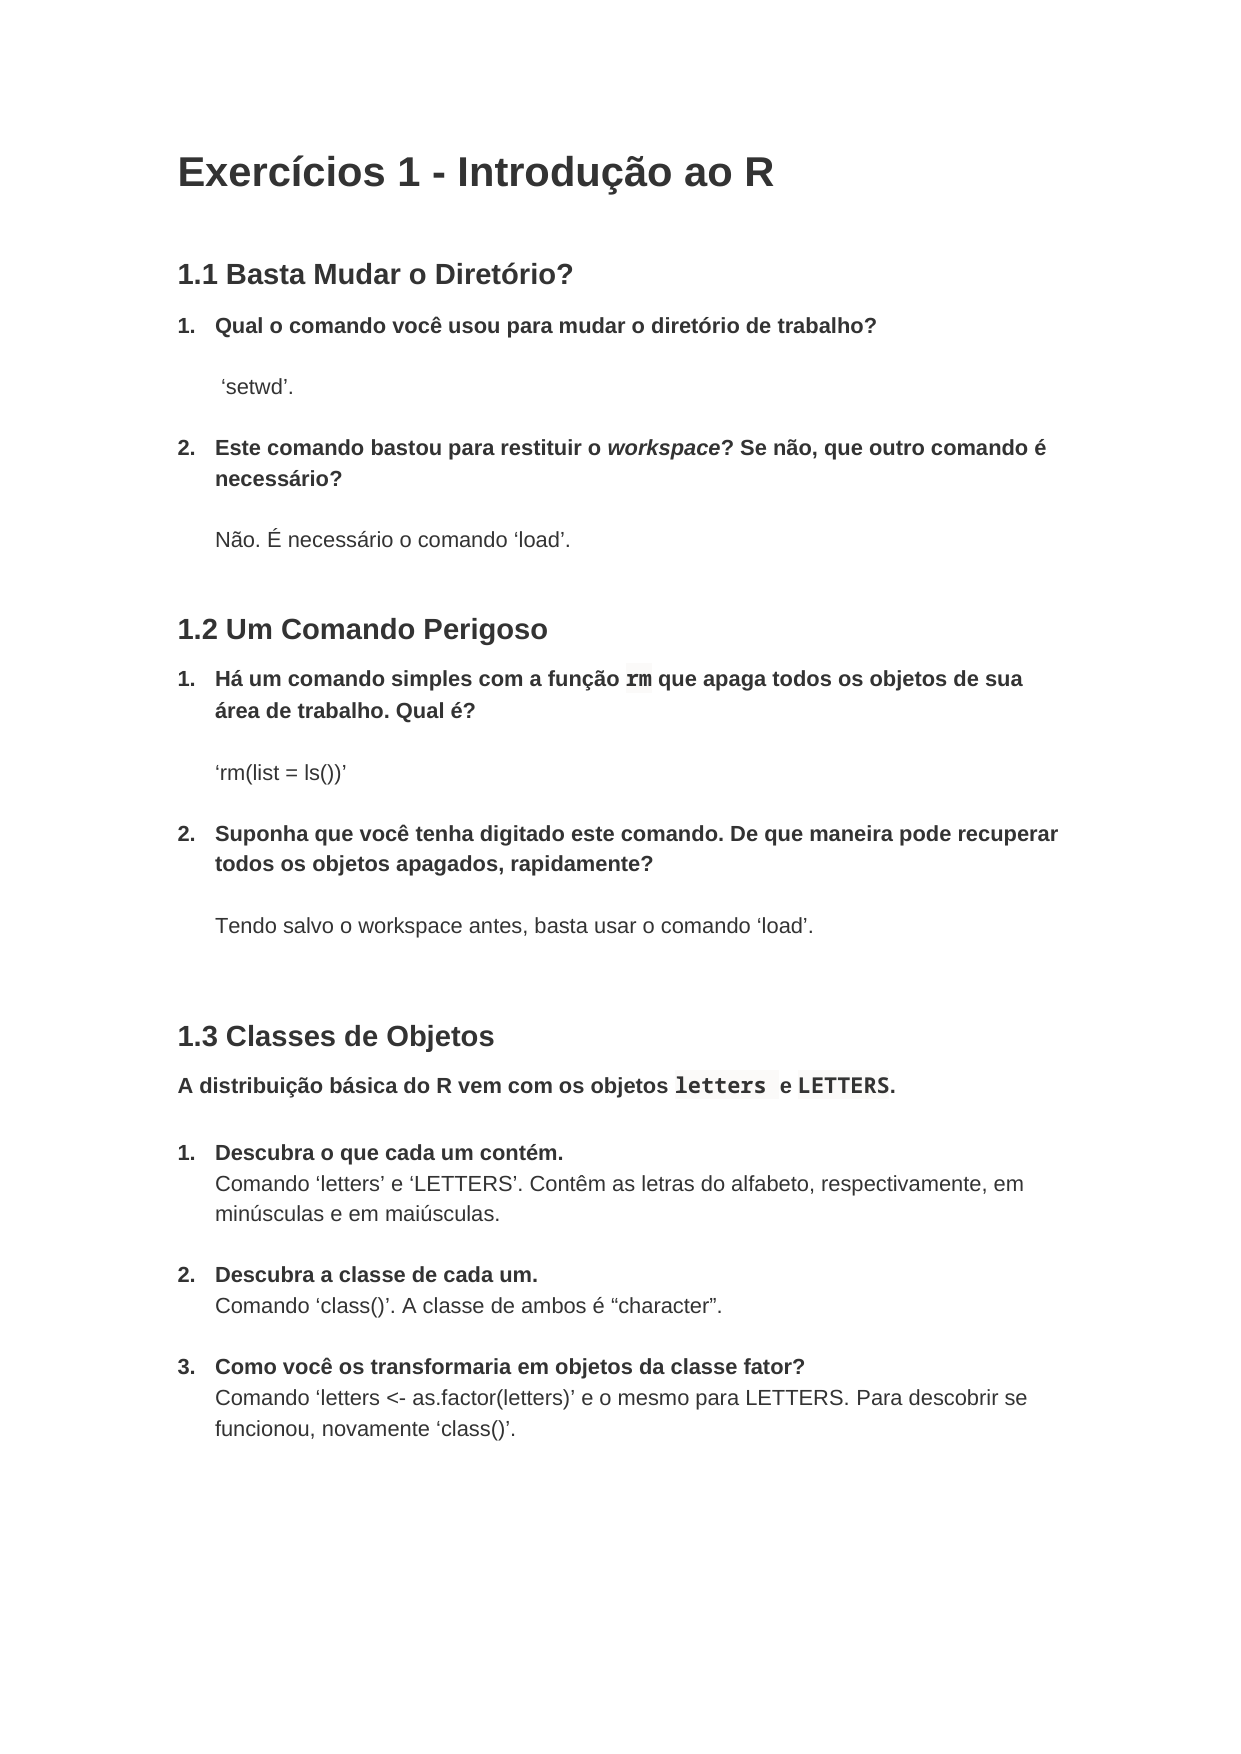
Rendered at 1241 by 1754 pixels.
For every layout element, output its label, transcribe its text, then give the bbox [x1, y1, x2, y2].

list Como você os transformaria em objetos da classe fator? [177, 1349, 1063, 1379]
list Suponha que você tenha digitado este comando. De que maneira pode recuperar todos os objetos apagados, rapidamente? [177, 815, 1063, 876]
text Exercícios 1 - Introdução ao R [177, 148, 1063, 196]
list Qual o comando você usou para mudar o diretório de trabalho? [177, 307, 1063, 338]
list Descubra o que cada um contém. [177, 1134, 1063, 1165]
text 1.1 Basta Mudar o Diretório? [177, 257, 1063, 290]
text Não. É necessário o comando ‘load’. [215, 521, 1063, 552]
text ‘rm(list = ls())’ [215, 754, 1063, 784]
text ‘setwd’. [215, 368, 1063, 399]
text Comando ‘class()’. A classe de ambos é “character”. [215, 1287, 1063, 1318]
list Este comando bastou para restituir o workspace? Se não, que outro comando é necessário? [177, 429, 1063, 491]
text Comando ‘letters’ e ‘LETTERS’. Contêm as letras do alfabeto, respectivamente, em minúsculas e em maiúsculas. [215, 1165, 1063, 1226]
list Descubra a classe de cada um. [177, 1257, 1063, 1287]
text 1.2 Um Comando Perigoso [177, 612, 1063, 645]
list Há um comando simples com a função rm que apaga todos os objetos de sua área de trabalho. Qual é? [177, 662, 1063, 723]
text Comando ‘letters <- as.factor(letters)’ e o mesmo para LETTERS. Para descobrir se funcionou, novamente ‘class()’. [215, 1379, 1063, 1441]
text 1.3 Classes de Objetos [177, 1018, 1063, 1052]
text A distribuição básica do R vem com os objetos letters e LETTERS. [177, 1069, 1063, 1099]
text Tendo salvo o workspace antes, basta usar o comando ‘load’. [215, 907, 1063, 938]
